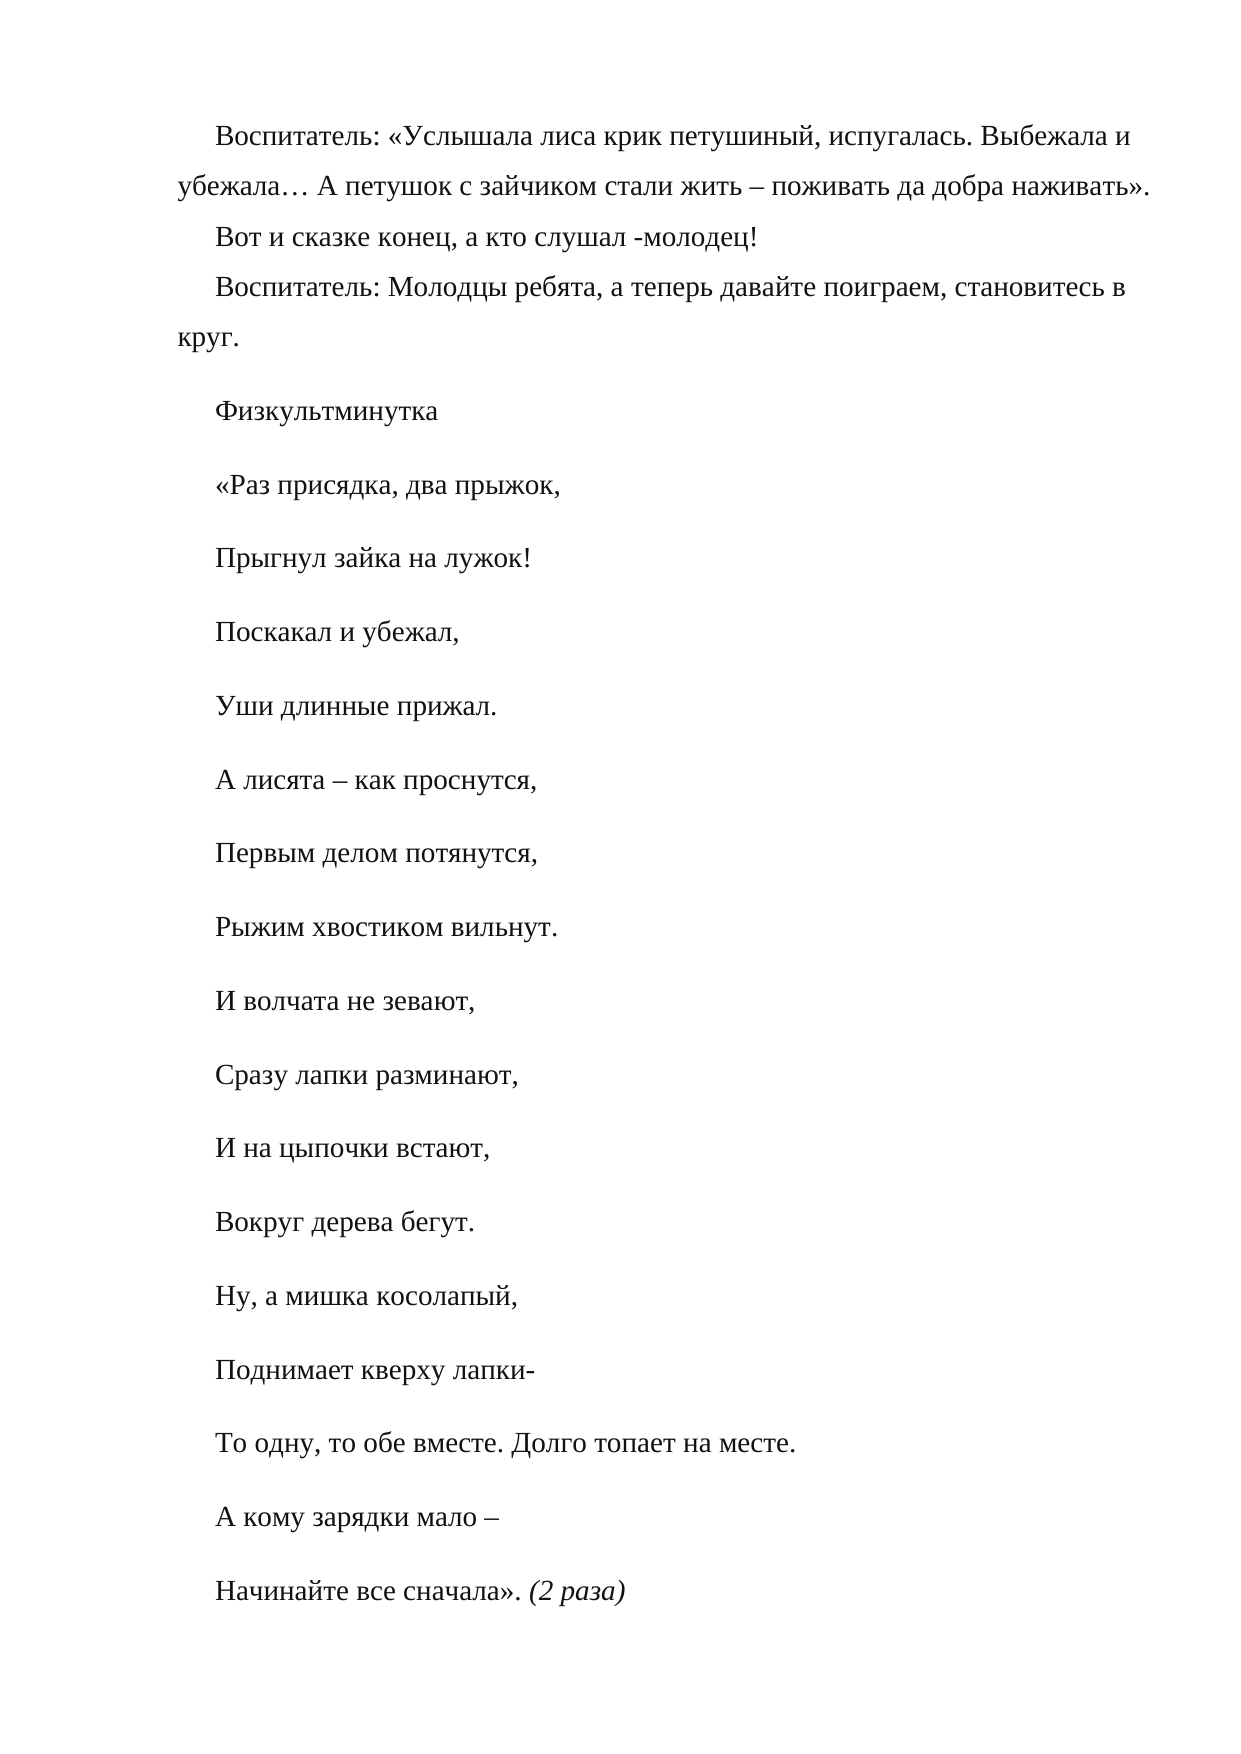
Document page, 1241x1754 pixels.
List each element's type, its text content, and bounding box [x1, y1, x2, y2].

text А лисята – как проснутся, [177, 762, 1152, 795]
text Прыгнул зайка на лужок! [177, 541, 1152, 574]
text Воспитатель: «Услышала лиса крик петушиный, испугалась. Выбежала и убежала… А петушок с зайчиком стали жить – поживать да добра наживать». [177, 118, 1152, 202]
text Воспитатель: Молодцы ребята, а теперь давайте поиграем, становитесь в круг. [177, 269, 1152, 353]
text Вот и сказке конец, а кто слушал -молодец! [177, 219, 1152, 252]
text И на цыпочки встают, [177, 1131, 1152, 1164]
text Первым делом потянутся, [177, 836, 1152, 869]
text Сразу лапки разминают, [177, 1057, 1152, 1090]
text Поскакал и убежал, [177, 614, 1152, 648]
text Поднимает кверху лапки- [177, 1352, 1152, 1385]
text А кому зарядки мало – [177, 1499, 1152, 1533]
text «Раз присядка, два прыжок, [177, 467, 1152, 500]
text Физкультминутка [177, 393, 1152, 427]
text То одну, то обе вместе. Долго топает на месте. [177, 1426, 1152, 1459]
text И волчата не зевают, [177, 983, 1152, 1017]
text Ну, а мишка косолапый, [177, 1278, 1152, 1312]
text Вокруг дерева бегут. [177, 1204, 1152, 1238]
text Уши длинные прижал. [177, 688, 1152, 722]
text Рыжим хвостиком вильнут. [177, 909, 1152, 943]
text Начинайте все сначала». (2 раза) [177, 1573, 1152, 1607]
